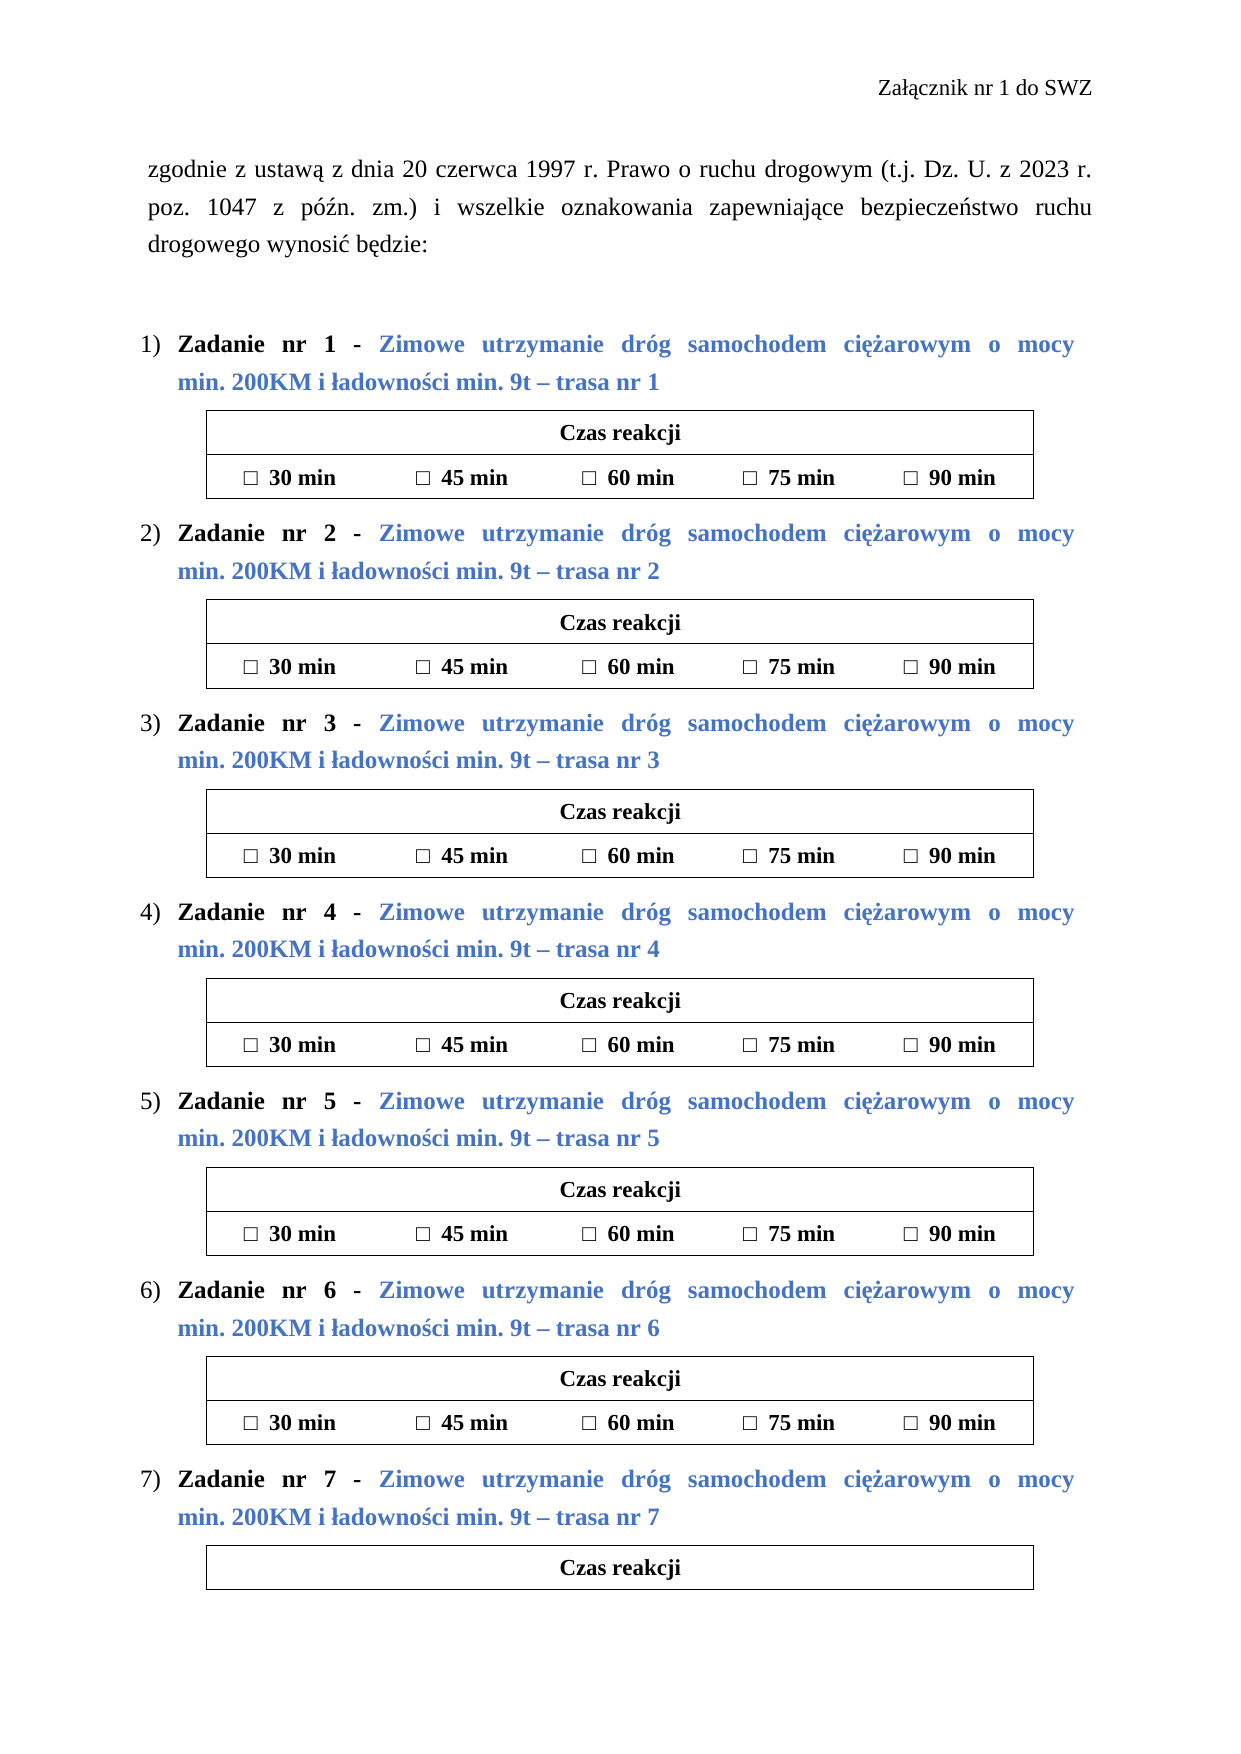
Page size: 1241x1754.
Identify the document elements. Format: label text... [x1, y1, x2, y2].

table_header Czas reakcji [207, 600, 1033, 643]
table_header Czas reakcji [207, 1168, 1033, 1211]
list Zadanie nr 7 - Zimowe utrzymanie dróg samochodem ciężarowym o mocy min. 200KM i ładowności min. 9t – trasa nr 7 [140, 1458, 1093, 1533]
table_cell □ 30 min □ 45 min □ 60 min □ 75 min □ 90 min [207, 455, 1033, 498]
table_header Czas reakcji [207, 1357, 1033, 1400]
table_cell □ 30 min □ 45 min □ 60 min □ 75 min □ 90 min [207, 1023, 1033, 1066]
table_cell □ 30 min □ 45 min □ 60 min □ 75 min □ 90 min [207, 834, 1033, 877]
list Zadanie nr 1 - Zimowe utrzymanie dróg samochodem ciężarowym o mocy min. 200KM i ładowności min. 9t – trasa nr 1 [140, 323, 1093, 398]
table_header Czas reakcji [207, 790, 1033, 832]
table_cell □ 30 min □ 45 min □ 60 min □ 75 min □ 90 min [207, 644, 1033, 687]
list Zadanie nr 5 - Zimowe utrzymanie dróg samochodem ciężarowym o mocy min. 200KM i ładowności min. 9t – trasa nr 5 [140, 1079, 1093, 1154]
list Zadanie nr 6 - Zimowe utrzymanie dróg samochodem ciężarowym o mocy min. 200KM i ładowności min. 9t – trasa nr 6 [140, 1268, 1093, 1343]
list Zadanie nr 2 - Zimowe utrzymanie dróg samochodem ciężarowym o mocy min. 200KM i ładowności min. 9t – trasa nr 2 [140, 512, 1093, 587]
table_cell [207, 1401, 1033, 1444]
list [110, 148, 1093, 260]
table_header Czas reakcji [207, 1546, 1033, 1589]
table_header Czas reakcji [207, 411, 1033, 454]
list Zadanie nr 3 - Zimowe utrzymanie dróg samochodem ciężarowym o mocy min. 200KM i ładowności min. 9t – trasa nr 3 [140, 701, 1093, 776]
list Zadanie nr 4 - Zimowe utrzymanie dróg samochodem ciężarowym o mocy min. 200KM i ładowności min. 9t – trasa nr 4 [140, 890, 1093, 965]
table_header Czas reakcji [207, 979, 1033, 1022]
table_cell □ 30 min □ 45 min □ 60 min □ 75 min □ 90 min [207, 1212, 1033, 1255]
